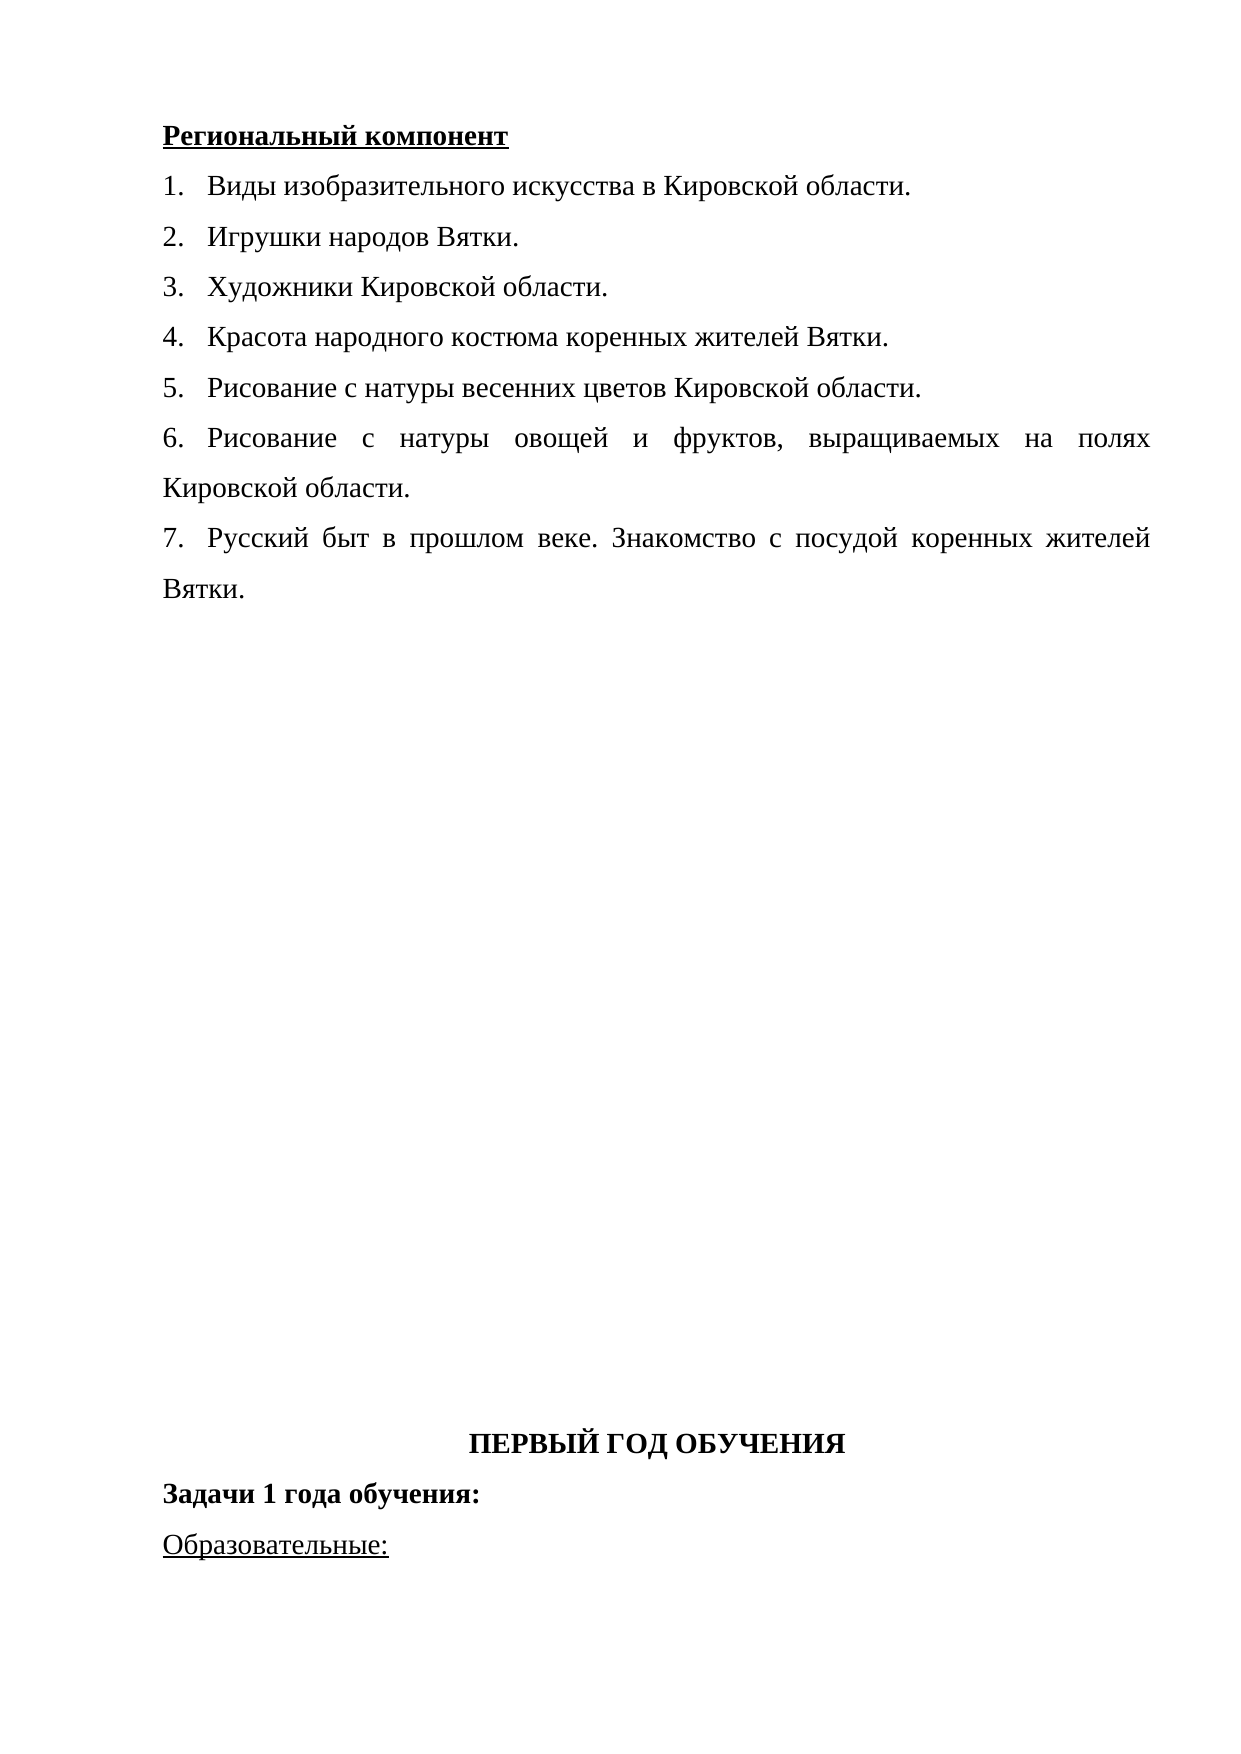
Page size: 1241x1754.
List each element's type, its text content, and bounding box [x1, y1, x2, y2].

list Игрушки народов Вятки. [162, 219, 1152, 252]
list Красота народного костюма коренных жителей Вятки. [162, 319, 1152, 353]
list Виды изобразительного искусства в Кировской области. [162, 168, 1152, 202]
list Образовательные: [162, 1527, 1152, 1560]
text Региональный компонент [162, 118, 1152, 152]
list ПЕРВЫЙ ГОД ОБУЧЕНИЯ [162, 1426, 1152, 1460]
list Задачи 1 года обучения: [162, 1477, 1152, 1510]
list Художники Кировской области. [162, 269, 1152, 303]
list Рисование с натуры овощей и фруктов, выращиваемых на полях Кировской области. [162, 420, 1152, 504]
list Русский быт в прошлом веке. Знакомство с посудой коренных жителей Вятки. [162, 521, 1152, 604]
list Рисование с натуры весенних цветов Кировской области. [162, 370, 1152, 403]
